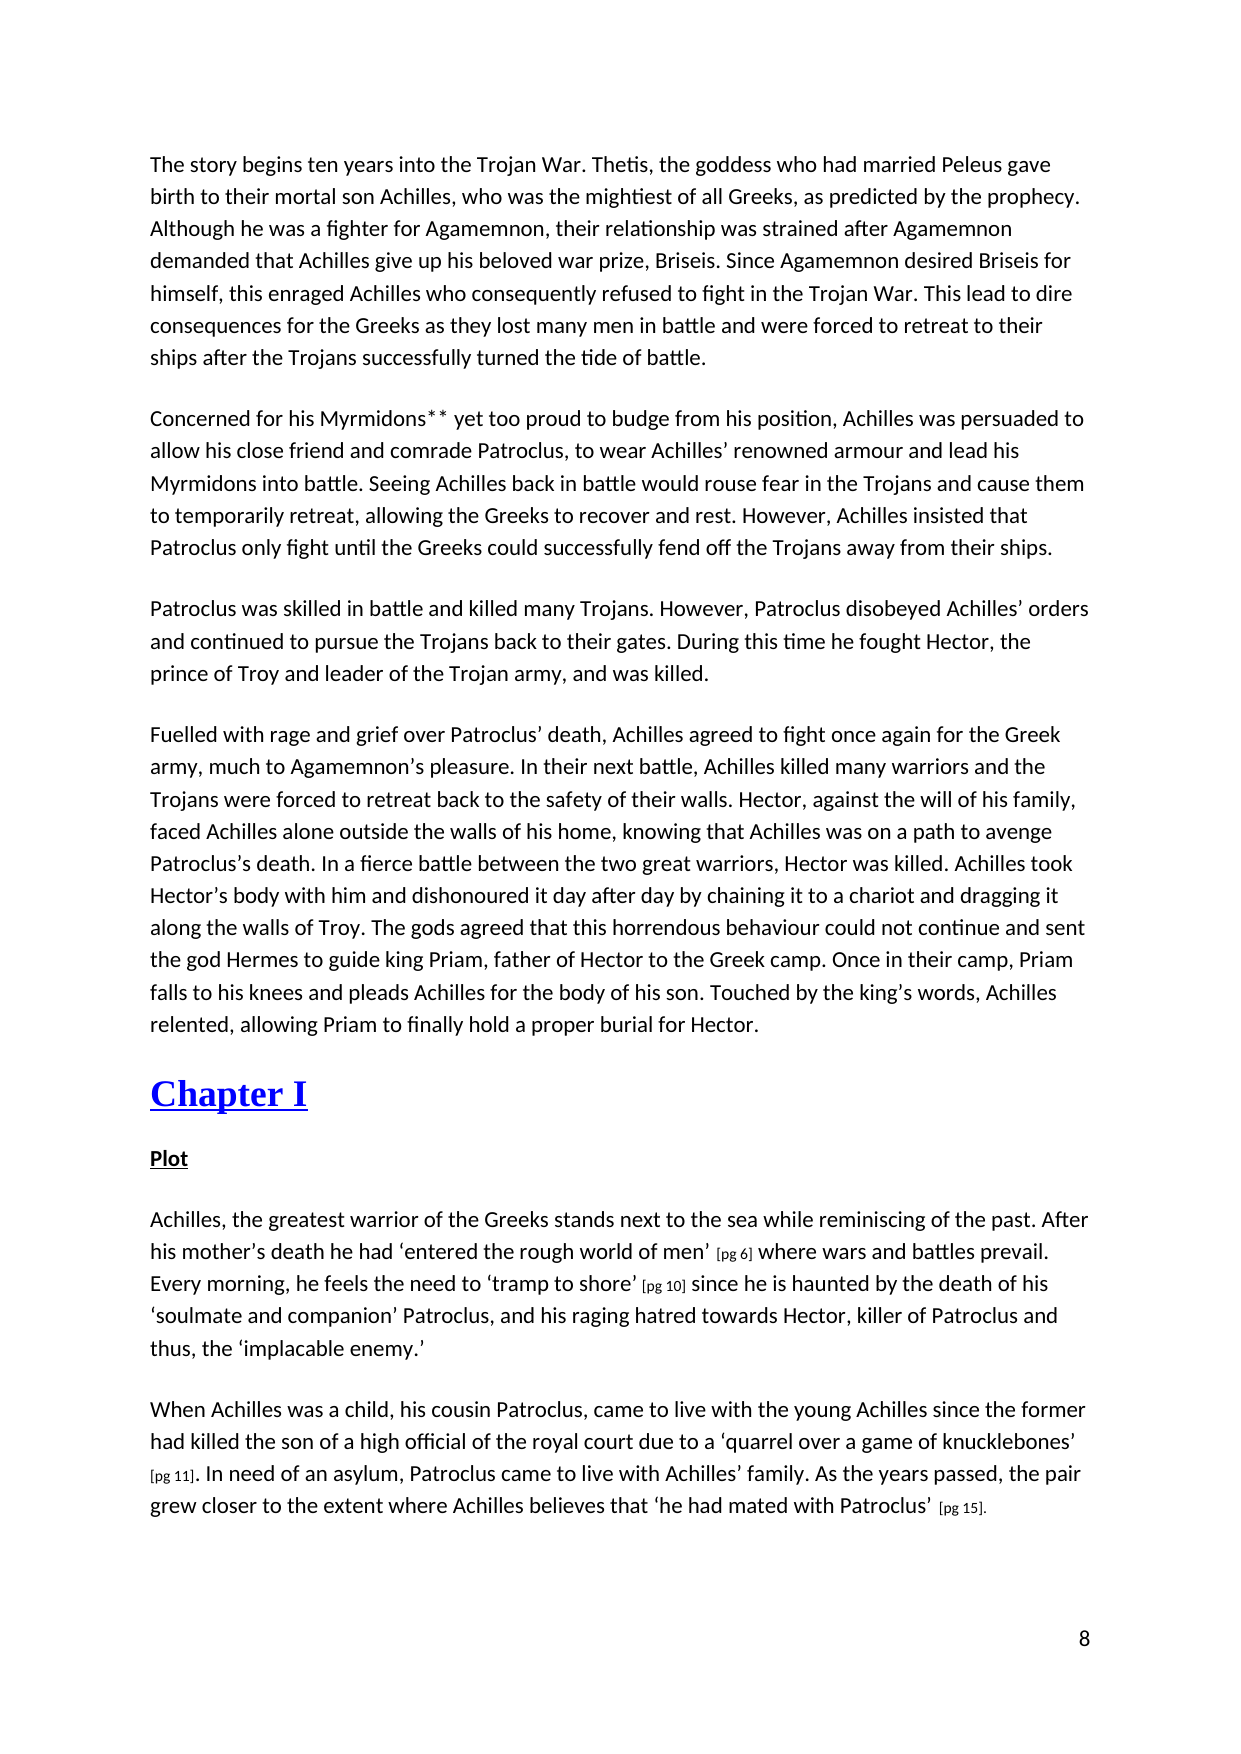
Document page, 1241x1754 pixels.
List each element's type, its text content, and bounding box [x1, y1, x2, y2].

text Plot [150, 1144, 1090, 1172]
text Fuelled with rage and grief over Patroclus’ death, Achilles agreed to fight once again for the Greek army, much to Agamemnon’s pleasure. In their next battle, Achilles killed many warriors and the Trojans were forced to retreat back to the safety of their walls. Hector, against the will of his family, faced Achilles alone outside the walls of his home, knowing that Achilles was on a path to avenge Patroclus’s death. In a fierce battle between the two great warriors, Hector was killed. Achilles took Hector’s body with him and dishonoured it day after day by chaining it to a chariot and dragging it along the walls of Troy. The gods agreed that this horrendous behaviour could not continue and sent the god Hermes to guide king Priam, father of Hector to the Greek camp. Once in their camp, Priam falls to his knees and pleads Achilles for the body of his son. Touched by the king’s words, Achilles relented, allowing Priam to finally hold a proper burial for Hector. [150, 720, 1090, 1038]
text The story begins ten years into the Trojan War. Thetis, the goddess who had married Peleus gave birth to their mortal son Achilles, who was the mightiest of all Greeks, as predicted by the prophecy. Although he was a fighter for Agamemnon, their relationship was strained after Agamemnon demanded that Achilles give up his beloved war prize, Briseis. Since Agamemnon desired Briseis for himself, this enraged Achilles who consequently refused to fight in the Trojan War. This lead to dire consequences for the Greeks as they lost many men in battle and were forced to retreat to their ships after the Trojans successfully turned the tide of battle. [150, 150, 1090, 371]
subtitle Chapter I [150, 1071, 1090, 1114]
text Concerned for his Myrmidons** yet too proud to budge from his position, Achilles was persuaded to allow his close friend and comrade Patroclus, to wear Achilles’ renowned armour and lead his Myrmidons into battle. Seeing Achilles back in battle would rouse fear in the Trojans and cause them to temporarily retreat, allowing the Greeks to recover and rest. However, Achilles insisted that Patroclus only fight until the Greeks could successfully fend off the Trojans away from their ships. [150, 404, 1090, 561]
text Patroclus was skilled in battle and killed many Trojans. However, Patroclus disobeyed Achilles’ orders and continued to pursue the Trojans back to their gates. During this time he fought Hector, the prince of Troy and leader of the Trojan army, and was killed. [150, 594, 1090, 687]
text When Achilles was a child, his cousin Patroclus, came to live with the young Achilles since the former had killed the son of a high official of the royal court due to a ‘quarrel over a game of knucklebones’ [pg 11]. In need of an asylum, Patroclus came to live with Achilles’ family. As the years passed, the pair grew closer to the extent where Achilles believes that ‘he had mated with Patroclus’ [pg 15]. [150, 1395, 1090, 1520]
text Achilles, the greatest warrior of the Greeks stands next to the sea while reminiscing of the past. After his mother’s death he had ‘entered the rough world of men’ [pg 6] where wars and battles prevail. Every morning, he feels the need to ‘tramp to shore’ [pg 10] since he is haunted by the death of his ‘soulmate and companion’ Patroclus, and his raging hatred towards Hector, killer of Patroclus and thus, the ‘implacable enemy.’ [150, 1205, 1090, 1362]
